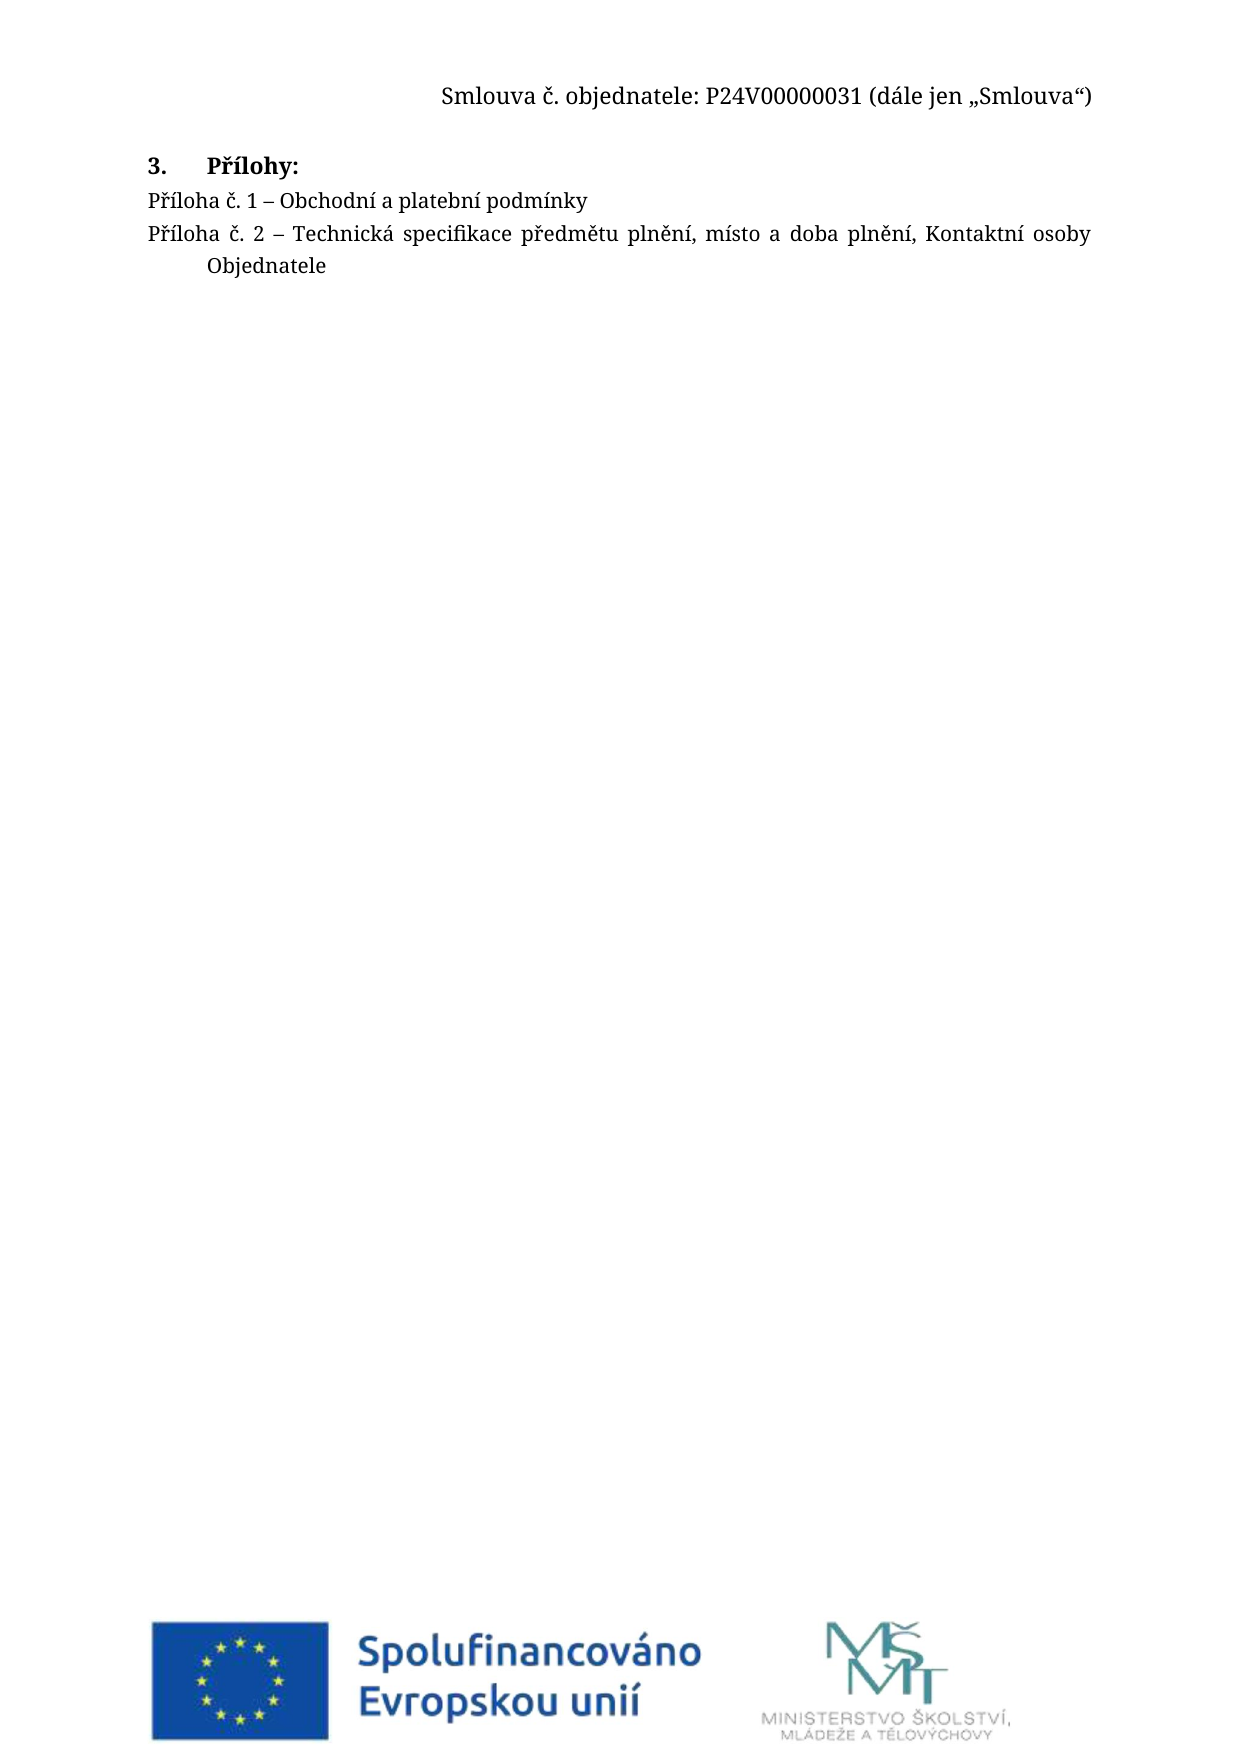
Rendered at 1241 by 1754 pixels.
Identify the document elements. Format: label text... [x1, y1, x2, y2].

picture [147, 1617, 1012, 1746]
list Přílohy: [148, 150, 1093, 181]
text Příloha č. 1 – Obchodní a platební podmínky [148, 186, 1093, 214]
text Příloha č. 2 – Technická specifikace předmětu plnění, místo a doba plnění, Kontaktní osoby Objednatele [148, 219, 1093, 280]
